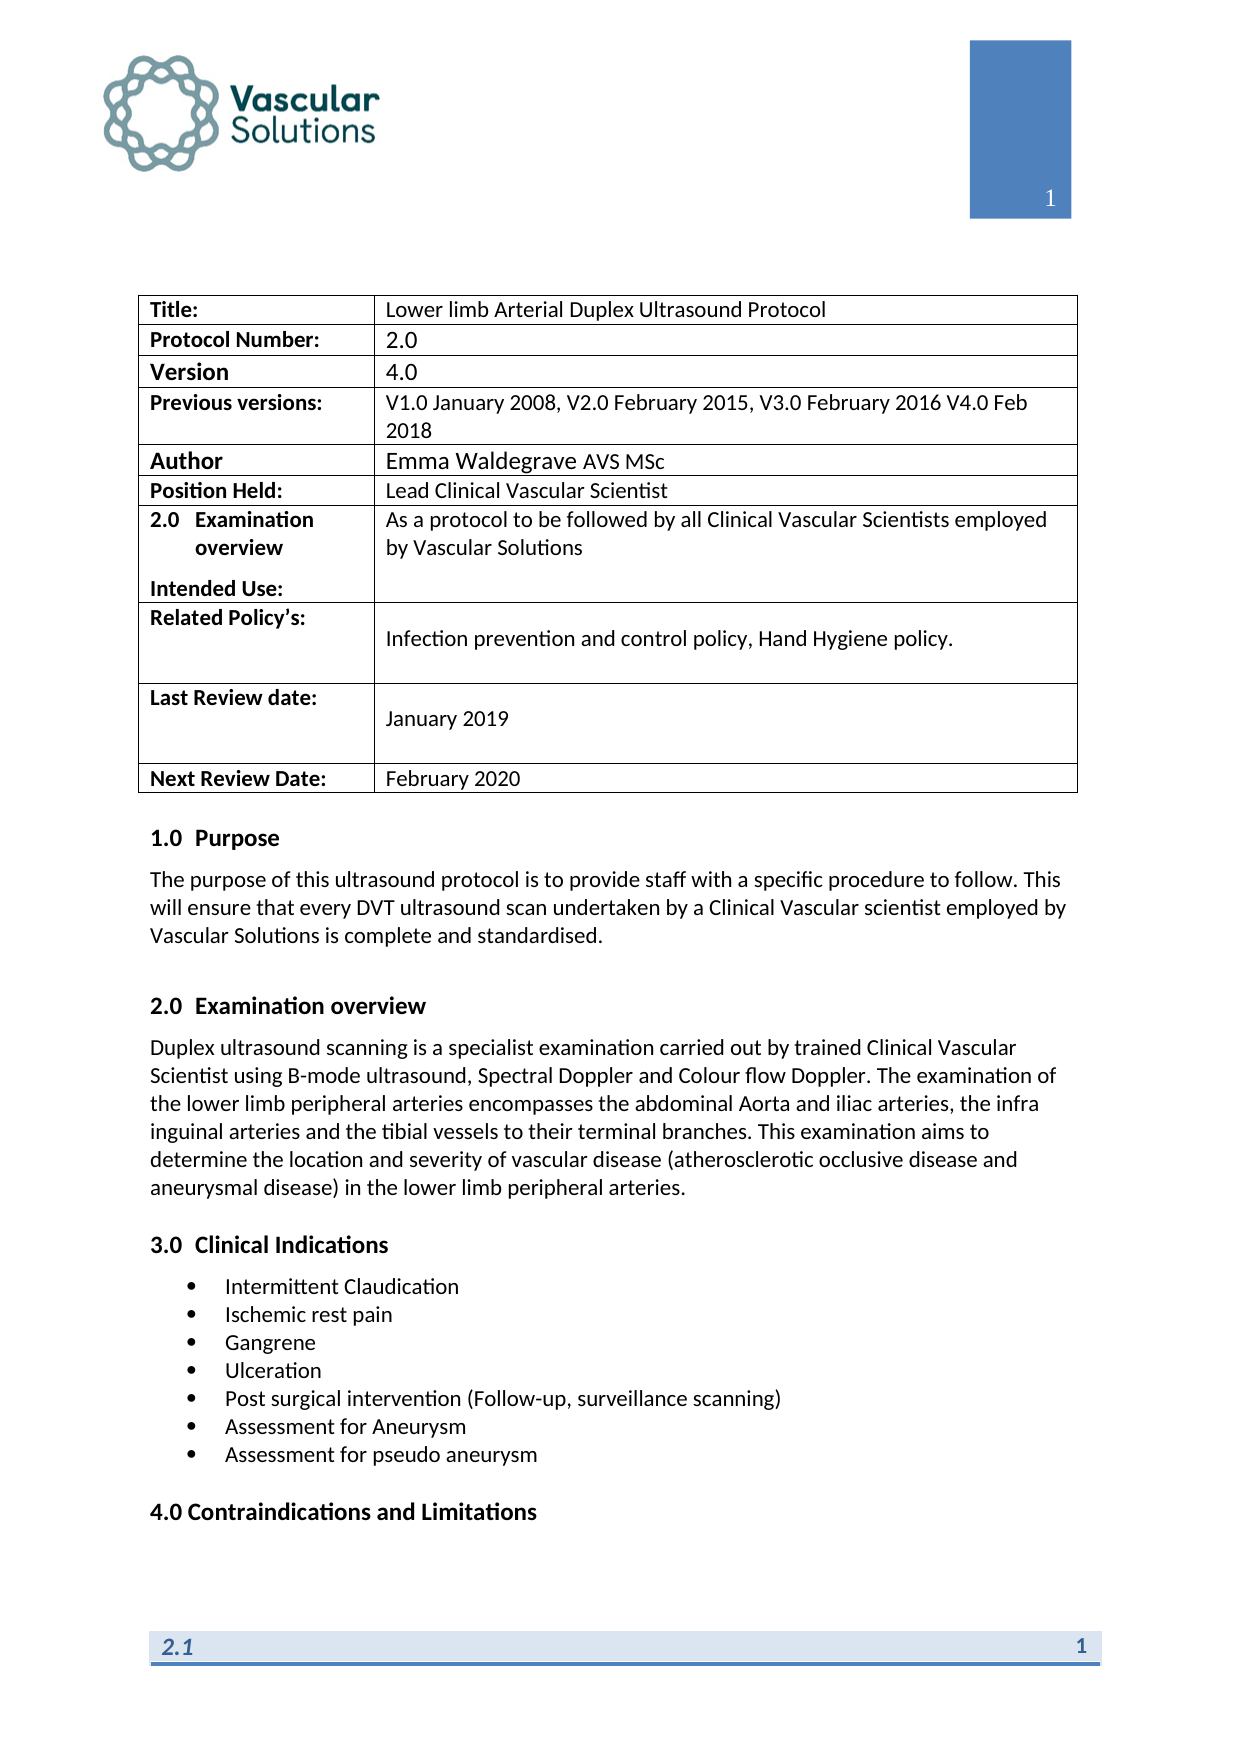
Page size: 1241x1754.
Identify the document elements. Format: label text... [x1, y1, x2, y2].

table_cell Related Policy’s: [139, 603, 374, 682]
table_cell Author [139, 445, 374, 475]
table_cell Version [139, 356, 374, 387]
list Assessment for Aneurysm [187, 1412, 1090, 1440]
table_cell V1.0 January 2008, V2.0 February 2015, V3.0 February 2016 V4.0 Feb 2018 [375, 388, 1077, 444]
table_cell Emma Waldegrave AVS MSc [375, 445, 1077, 475]
list Ischemic rest pain [187, 1300, 1090, 1328]
table_cell As a protocol to be followed by all Clinical Vascular Scientists employed by Vascular Solutions [375, 506, 1077, 602]
subtitle 1.0 Purpose [150, 822, 1090, 852]
table_cell Lead Clinical Vascular Scientist [375, 476, 1077, 504]
table_header Title: [139, 296, 374, 324]
list Assessment for pseudo aneurysm [187, 1440, 1090, 1468]
table_header Lower limb Arterial Duplex Ultrasound Protocol [375, 296, 1077, 324]
text Duplex ultrasound scanning is a specialist examination carried out by trained Clinical Vascular Scientist using B-mode ultrasound, Spectral Doppler and Colour flow Doppler. The examination of the lower limb peripheral arteries encompasses the abdominal Aorta and iliac arteries, the infra inguinal arteries and the tibial vessels to their terminal branches. This examination aims to determine the location and severity of vascular disease (atherosclerotic occlusive disease and aneurysmal disease) in the lower limb peripheral arteries. [150, 1033, 1090, 1201]
table_cell Last Review date: [139, 684, 374, 763]
table_cell Next Review Date: [139, 764, 374, 792]
list Post surgical intervention (Follow-up, surveillance scanning) [187, 1384, 1090, 1412]
text 4.0 Contraindications and Limitations [150, 1496, 1090, 1527]
list Ulceration [187, 1356, 1090, 1384]
list Gangrene [187, 1328, 1090, 1356]
table_cell January 2019 [375, 684, 1077, 763]
table_cell Protocol Number: [139, 325, 374, 355]
text The purpose of this ultrasound protocol is to provide staff with a specific procedure to follow. This will ensure that every DVT ultrasound scan undertaken by a Clinical Vascular scientist employed by Vascular Solutions is complete and standardised. [150, 865, 1090, 949]
subtitle 3.0 Clinical Indications [150, 1229, 1090, 1260]
table_cell February 2020 [375, 764, 1077, 792]
table_cell 2.0 Examination overview Intended Use: [139, 506, 374, 602]
picture [87, 39, 396, 188]
table_cell Position Held: [139, 476, 374, 504]
subtitle 2.0 Examination overview [150, 990, 1090, 1021]
table_cell 2.0 [375, 325, 1077, 355]
table_cell 4.0 [375, 356, 1077, 387]
table_cell Previous versions: [139, 388, 374, 444]
table_cell Infection prevention and control policy, Hand Hygiene policy. [375, 603, 1077, 682]
list Intermittent Claudication [187, 1272, 1090, 1300]
